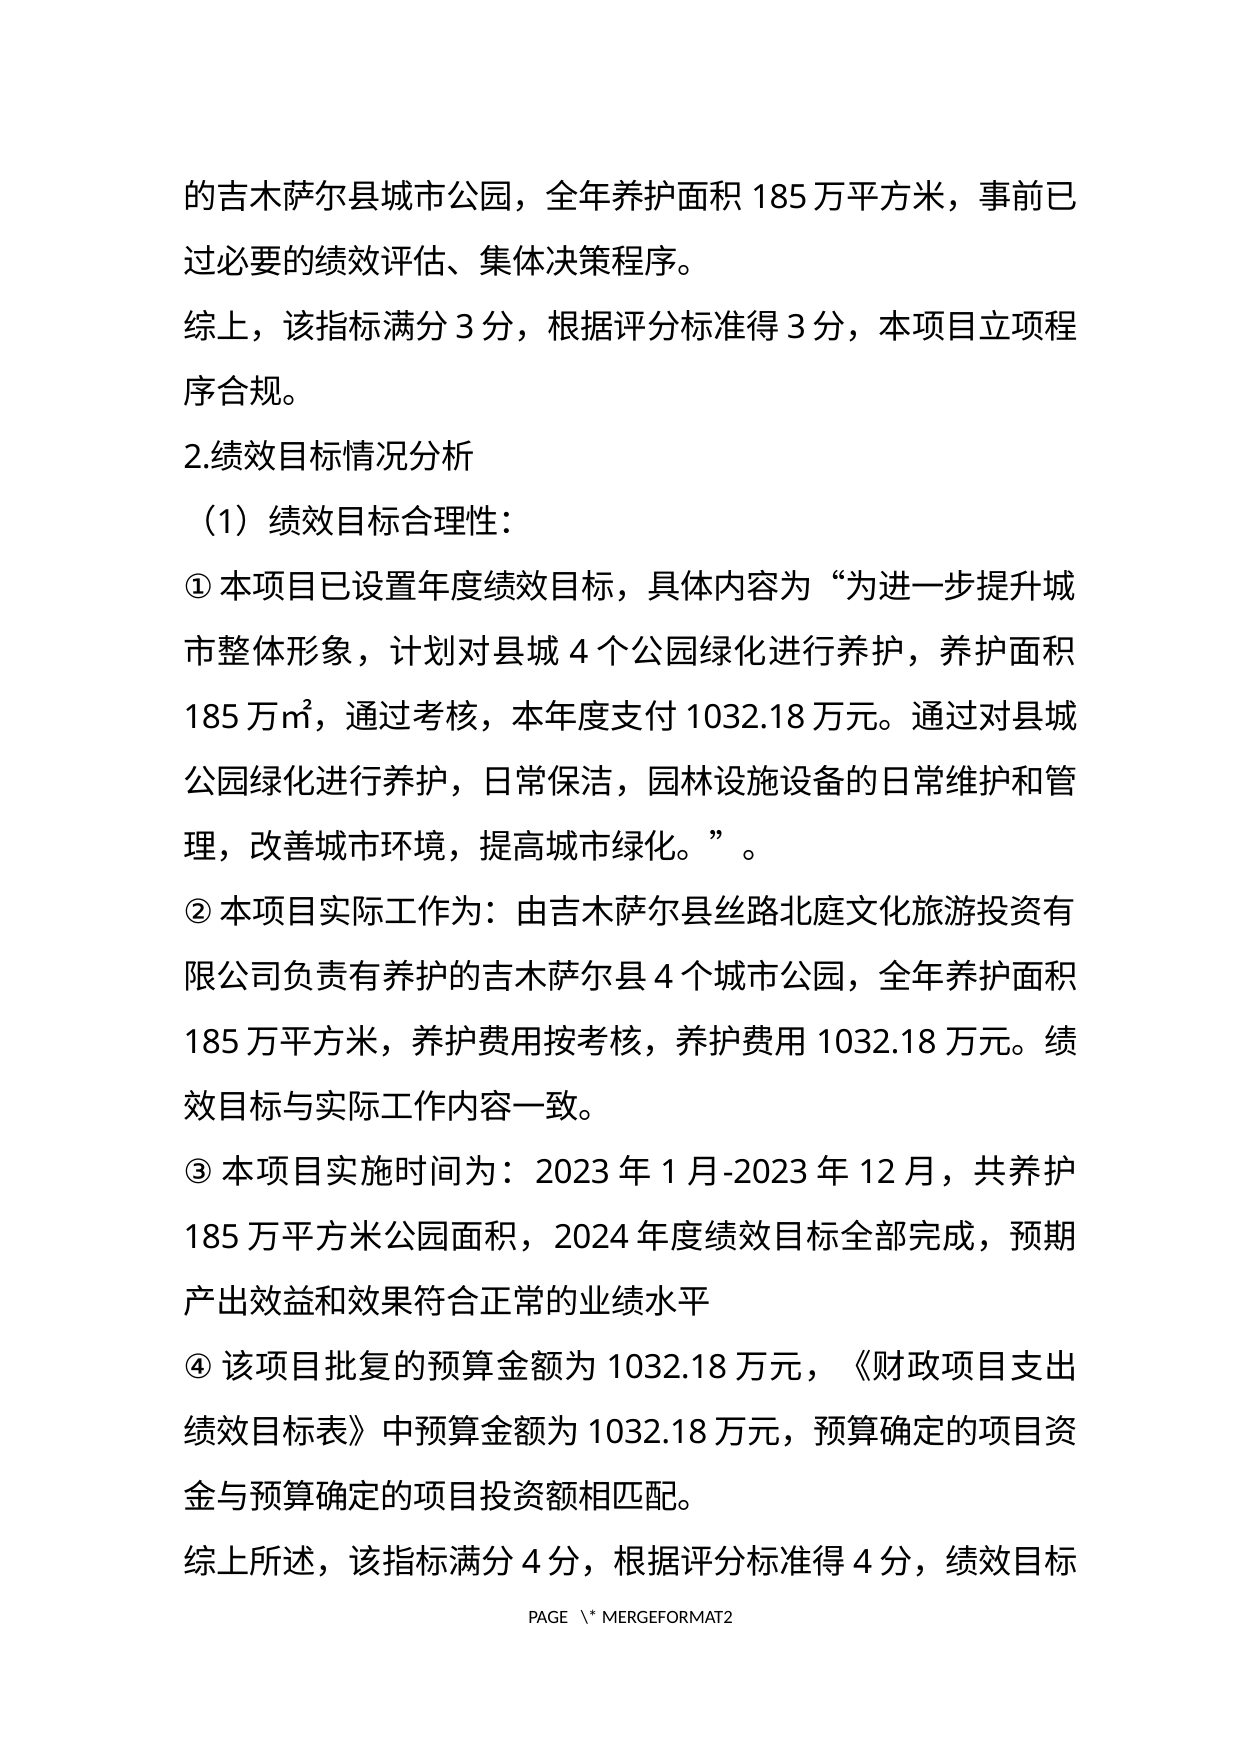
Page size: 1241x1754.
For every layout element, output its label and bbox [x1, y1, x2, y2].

text [183, 162, 1078, 1592]
